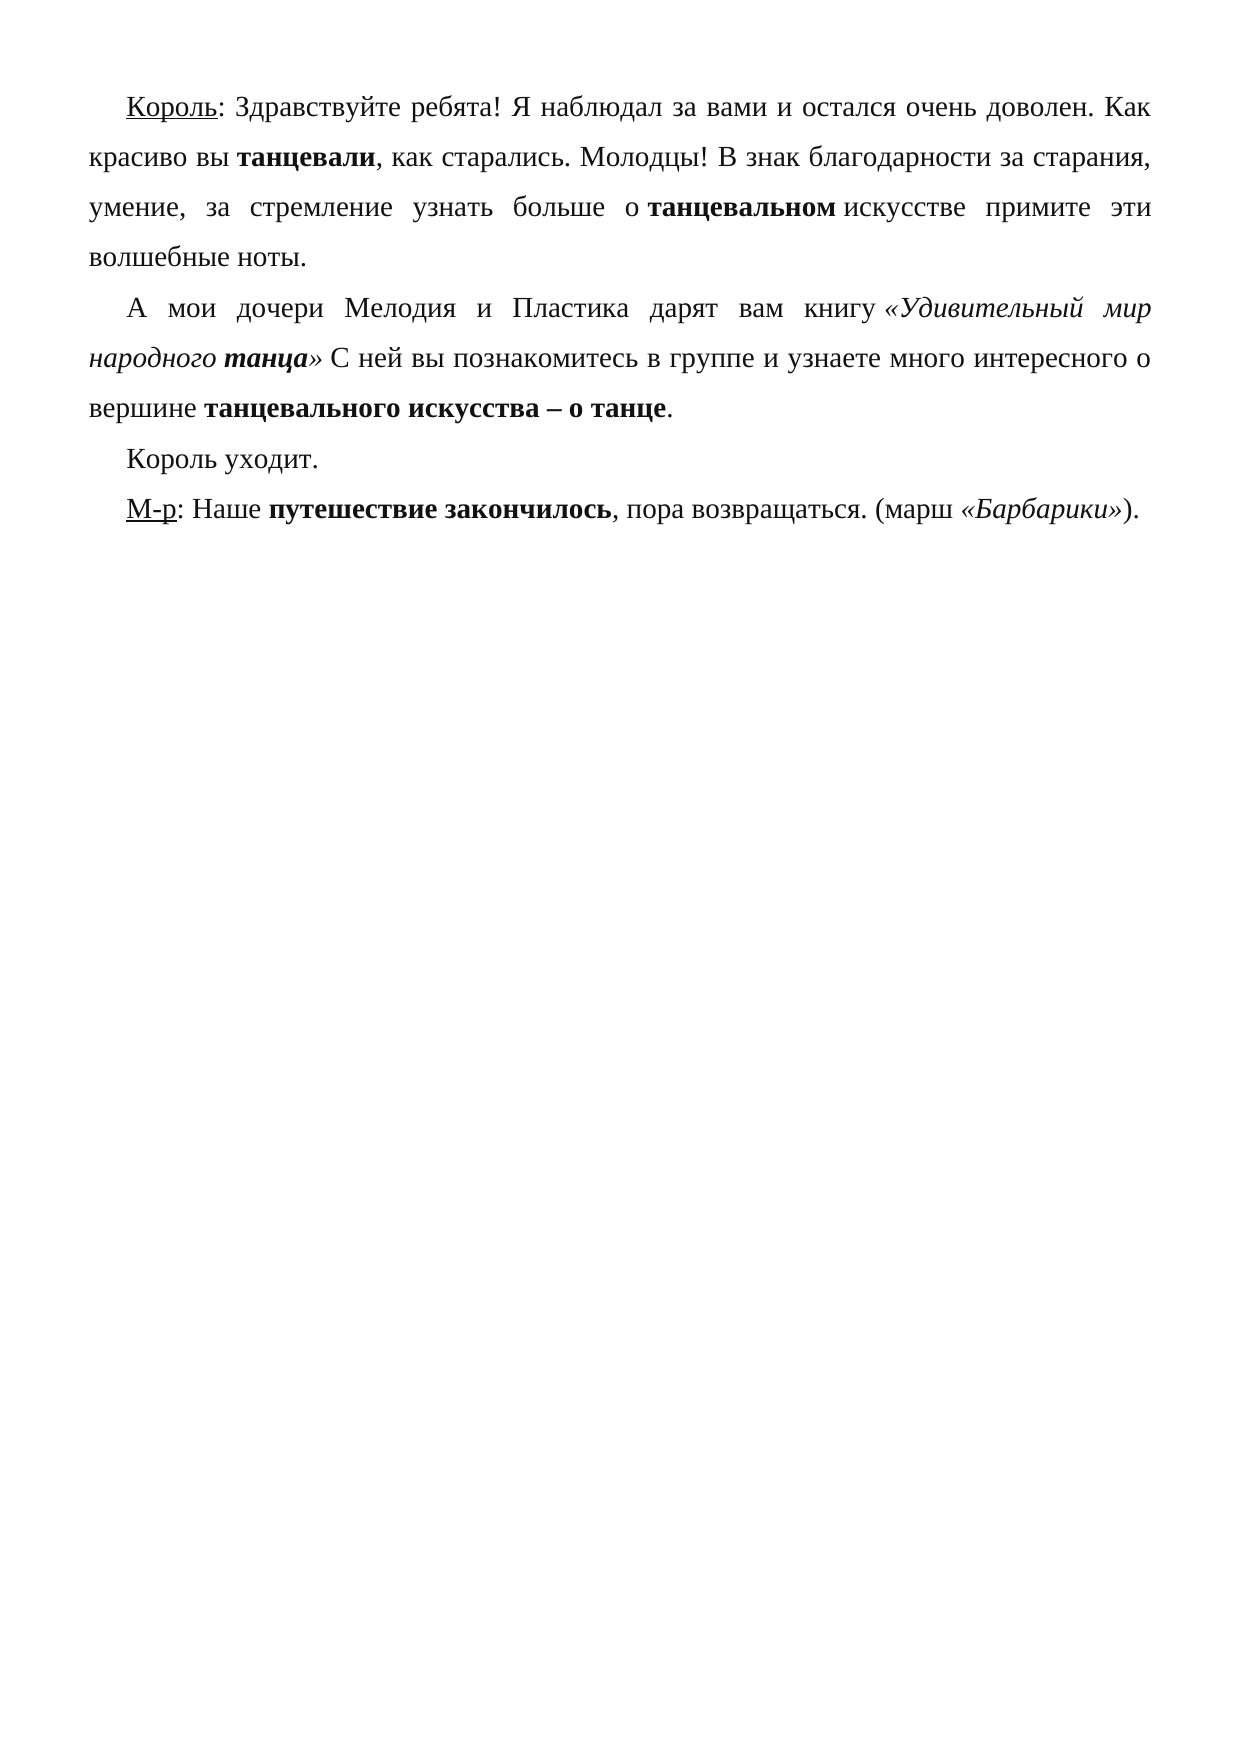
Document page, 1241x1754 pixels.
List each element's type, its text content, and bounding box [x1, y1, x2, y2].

text А мои дочери Мелодия и Пластика дарят вам книгу «Удивительный мир народного танца» С ней вы познакомитесь в группе и узнаете много интересного о вершине танцевального искусства – о танце. [89, 290, 1152, 424]
text Король: Здравствуйте ребята! Я наблюдал за вами и остался очень доволен. Как красиво вы танцевали, как старались. Молодцы! В знак благодарности за старания, умение, за стремление узнать больше о танцевальном искусстве примите эти волшебные ноты. [89, 89, 1152, 273]
text М-р: Наше путешествие закончилось, пора возвращаться. (марш «Барбарики»). [89, 491, 1152, 525]
text Король уходит. [89, 441, 1152, 474]
